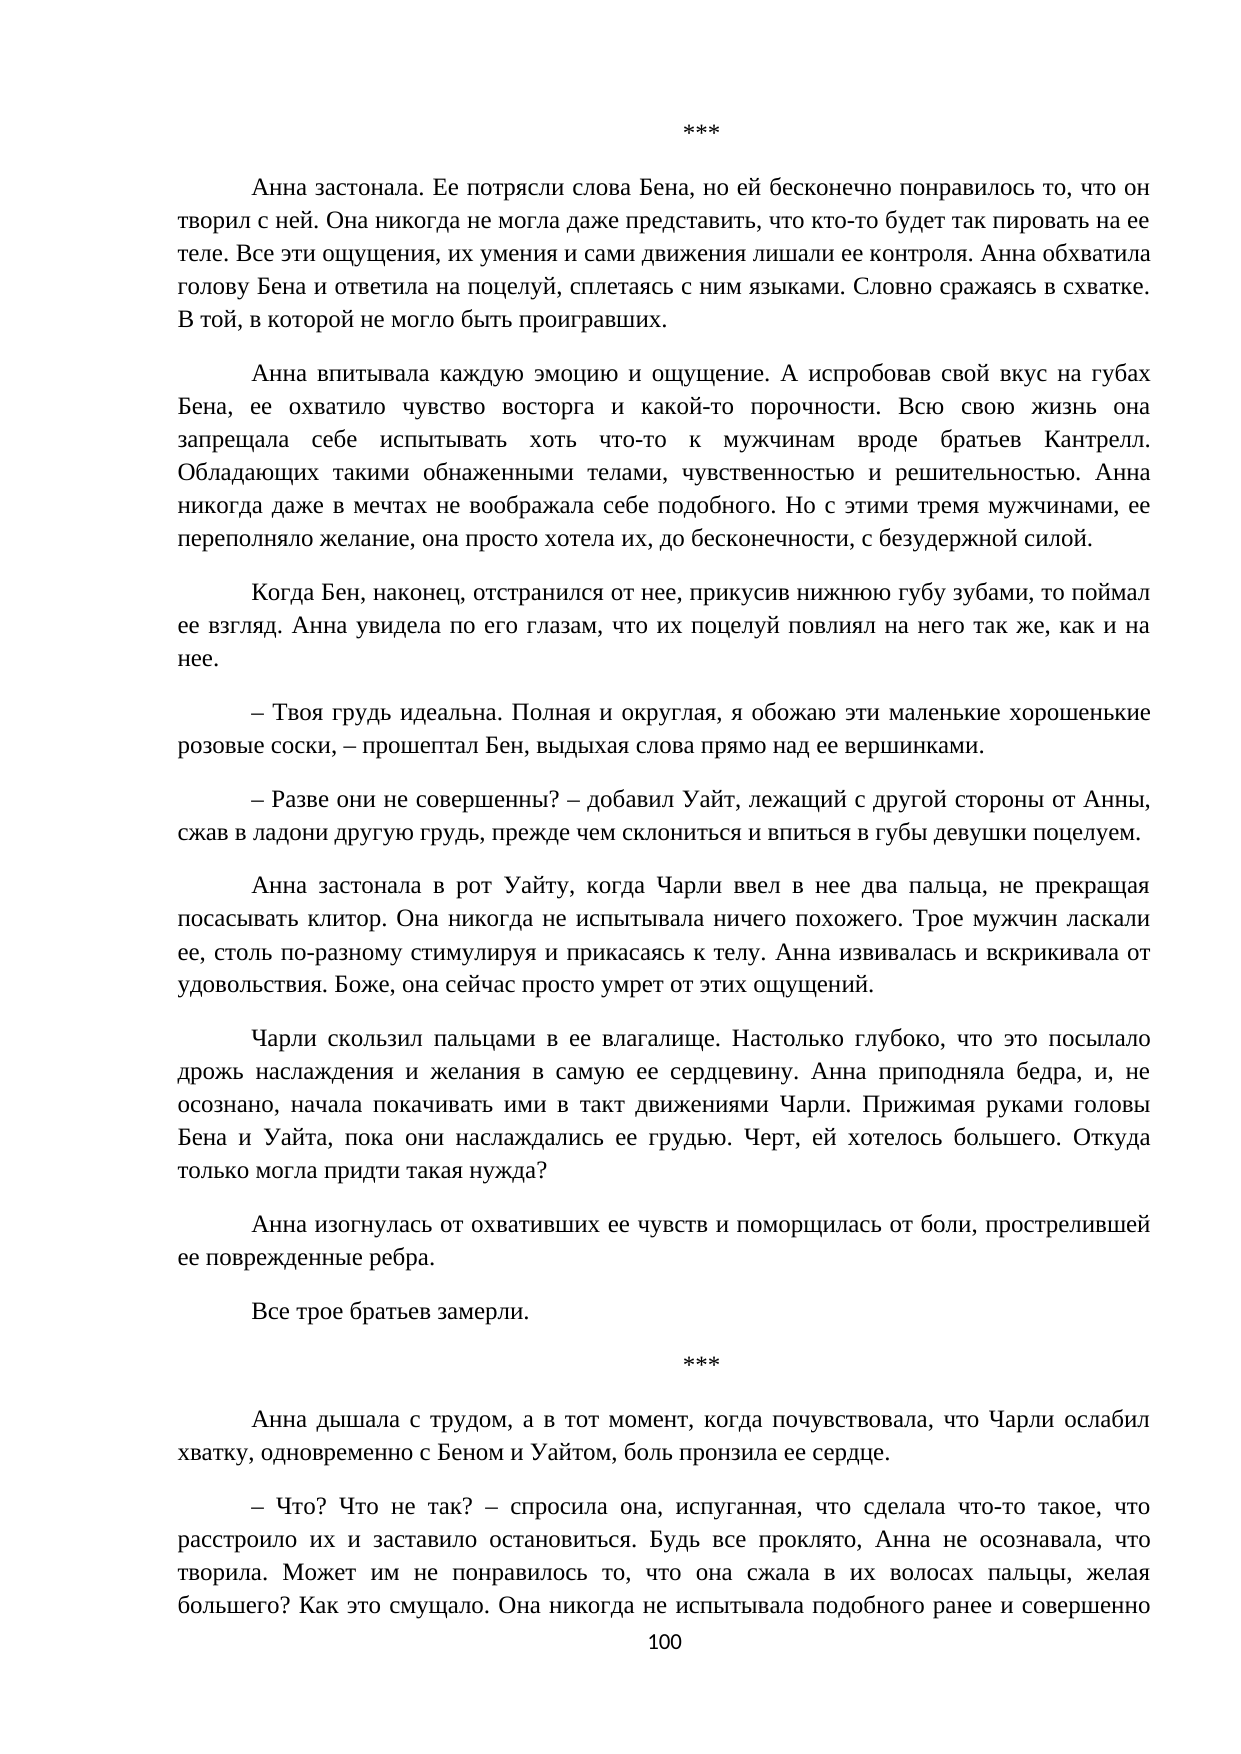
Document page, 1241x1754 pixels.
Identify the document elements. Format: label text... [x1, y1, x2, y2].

text Чарли скользил пальцами в ее влагалище. Настолько глубоко, что это посылало дрожь наслаждения и желания в самую ее сердцевину. Анна приподняла бедра, и, не осознано, начала покачивать ими в такт движениями Чарли. Прижимая руками головы Бена и Уайта, пока они наслаждались ее грудью. Черт, ей хотелось большего. Откуда только могла придти такая нужда? [177, 1023, 1152, 1184]
text Анна дышала с трудом, а в тот момент, когда почувствовала, что Чарли ослабил хватку, одновременно с Беном и Уайтом, боль пронзила ее сердце. [177, 1404, 1152, 1466]
text Анна изогнулась от охвативших ее чувств и поморщилась от боли, прострелившей ее поврежденные ребра. [177, 1209, 1152, 1271]
text – Разве они не совершенны? – добавил Уайт, лежащий с другой стороны от Анны, сжав в ладони другую грудь, прежде чем склониться и впиться в губы девушки поцелуем. [177, 784, 1152, 845]
text *** [177, 118, 1152, 147]
text Когда Бен, наконец, отстранился от нее, прикусив нижнюю губу зубами, то поймал ее взгляд. Анна увидела по его глазам, что их поцелуй повлиял на него так же, как и на нее. [177, 577, 1152, 672]
text – Твоя грудь идеальна. Полная и округлая, я обожаю эти маленькие хорошенькие розовые соски, – прошептал Бен, выдыхая слова прямо над ее вершинками. [177, 697, 1152, 758]
text Анна застонала в рот Уайту, когда Чарли ввел в нее два пальца, не прекращая посасывать клитор. Она никогда не испытывала ничего похожего. Трое мужчин ласкали ее, столь по-разному стимулируя и прикасаясь к телу. Анна извивалась и вскрикивала от удовольствия. Боже, она сейчас просто умрет от этих ощущений. [177, 871, 1152, 998]
text Анна впитывала каждую эмоцию и ощущение. А испробовав свой вкус на губах Бена, ее охватило чувство восторга и какой-то порочности. Всю свою жизнь она запрещала себе испытывать хоть что-то к мужчинам вроде братьев Кантрелл. Обладающих такими обнаженными телами, чувственностью и решительностью. Анна никогда даже в мечтах не воображала себе подобного. Но с этими тремя мужчинами, ее переполняло желание, она просто хотела их, до бесконечности, с безудержной силой. [177, 358, 1152, 552]
text Все трое братьев замерли. [177, 1296, 1152, 1325]
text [177, 1491, 1152, 1619]
text *** [177, 1350, 1152, 1379]
text Анна застонала. Ее потрясли слова Бена, но ей бесконечно понравилось то, что он творил с ней. Она никогда не могла даже представить, что кто-то будет так пировать на ее теле. Все эти ощущения, их умения и сами движения лишали ее контроля. Анна обхватила голову Бена и ответила на поцелуй, сплетаясь с ним языками. Словно сражаясь в схватке. В той, в которой не могло быть проигравших. [177, 172, 1152, 333]
